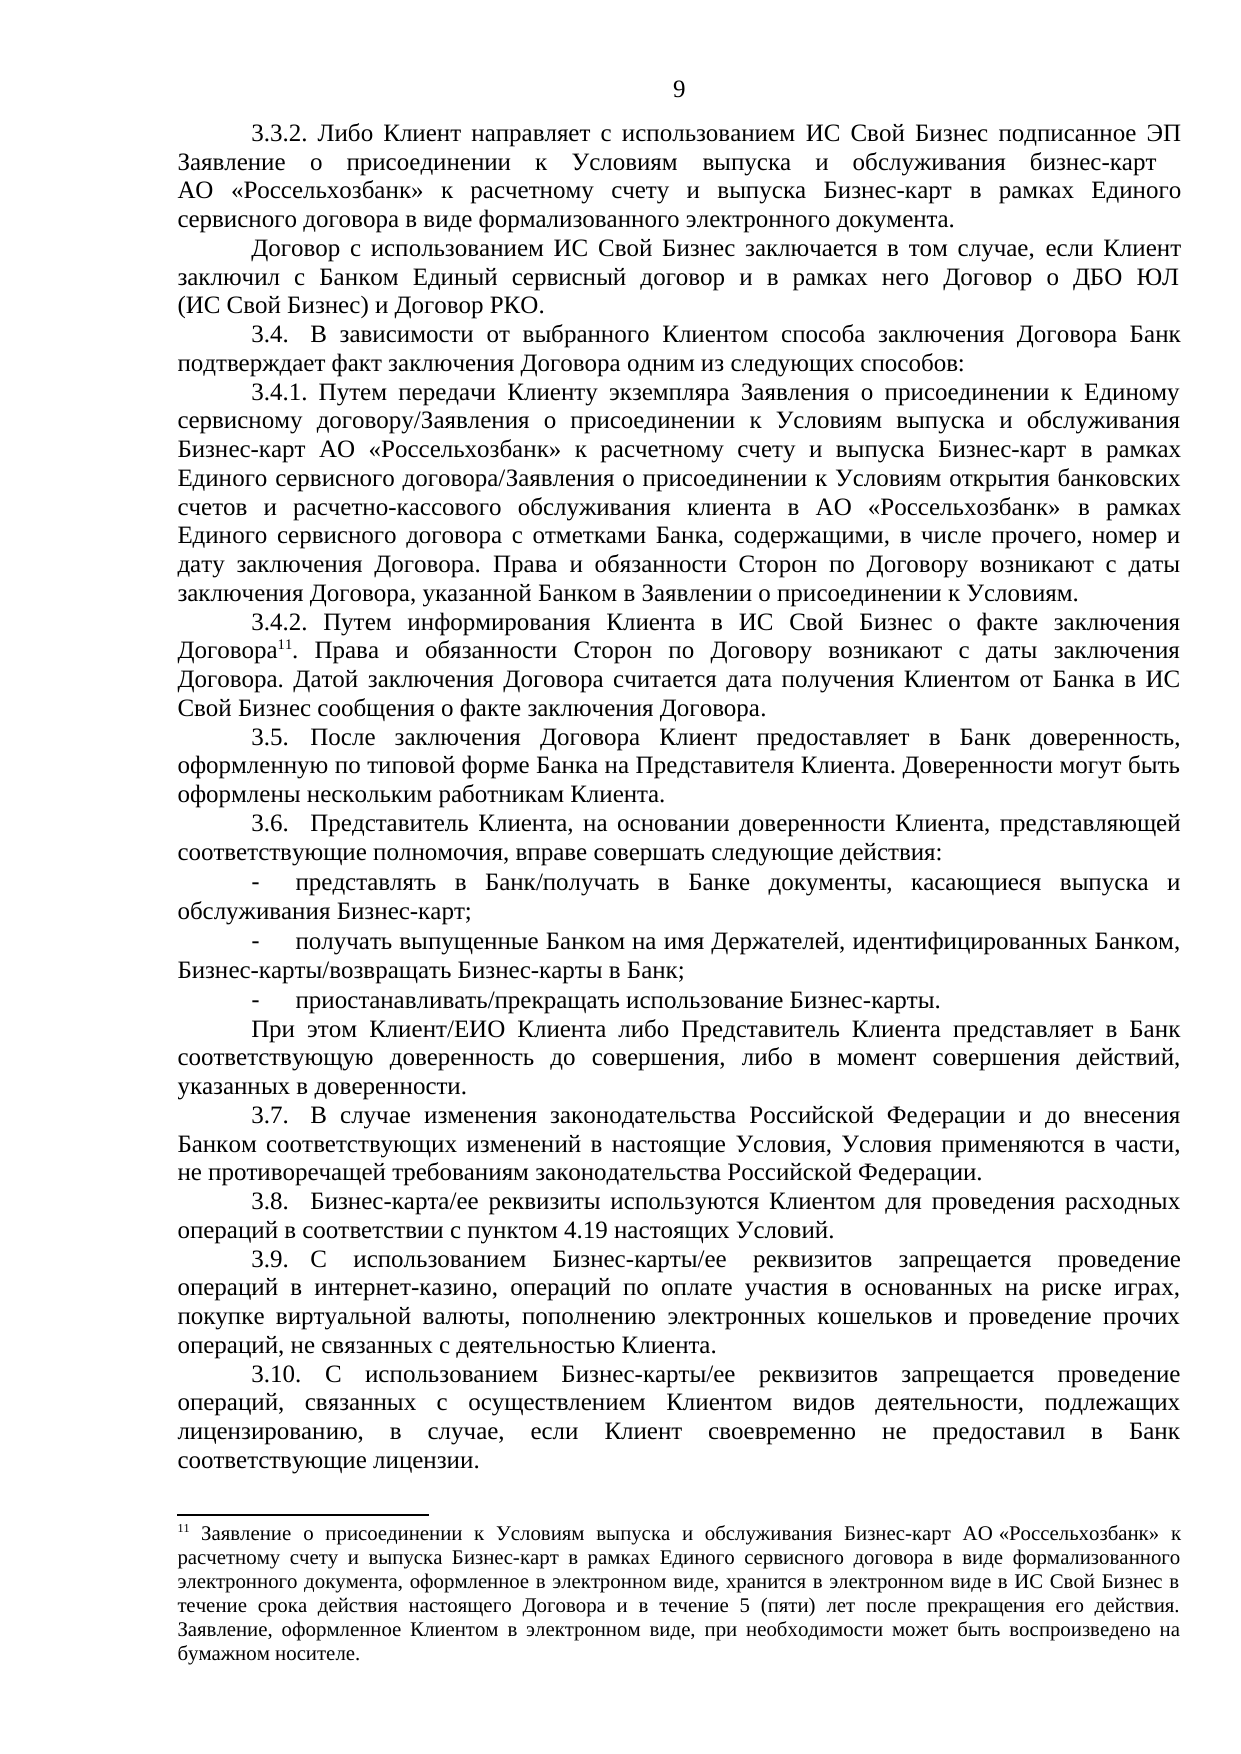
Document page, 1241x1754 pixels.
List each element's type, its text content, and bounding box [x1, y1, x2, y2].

list При этом Клиент/ЕИО Клиента либо Представитель Клиента представляет в Банк соответствующую доверенность до совершения, либо в момент совершения действий, указанных в доверенности. [177, 1014, 1181, 1100]
list После заключения Договора Клиент предоставляет в Банк доверенность, оформленную по типовой форме Банка на Представителя Клиента. Доверенности могут быть оформлены нескольким работникам Клиента. [177, 722, 1181, 808]
list Представитель Клиента, на основании доверенности Клиента, представляющей соответствующие полномочия, вправе совершать следующие действия: [177, 808, 1181, 866]
list С использованием Бизнес-карты/ее реквизитов запрещается проведение операций в интернет-казино, операций по оплате участия в основанных на риске играх, покупке виртуальной валюты, пополнению электронных кошельков и проведение прочих операций, не связанных с деятельностью Клиента. [177, 1244, 1181, 1359]
text 3.4.1. Путем передачи Клиенту экземпляра Заявления о присоединении к Единому сервисному договору/Заявления о присоединении к Условиям выпуска и обслуживания Бизнес-карт АО «Россельхозбанк» к расчетному счету и выпуска Бизнес-карт в рамках Единого сервисного договора/Заявления о присоединении к Условиям открытия банковских счетов и расчетно-кассового обслуживания клиента в АО «Россельхозбанк» в рамках Единого сервисного договора с отметками Банка, содержащими, в числе прочего, номер и дату заключения Договора. Права и обязанности Сторон по Договору возникают с даты заключения Договора, указанной Банком в Заявлении о присоединении к Условиям. [177, 377, 1181, 607]
list С использованием Бизнес-карты/ее реквизитов запрещается проведение операций, связанных с осуществлением Клиентом видов деятельности, подлежащих лицензированию, в случае, если Клиент своевременно не предоставил в Банк соответствующие лицензии. [177, 1359, 1181, 1474]
list приостанавливать/прекращать использование Бизнес-карты. [177, 983, 1181, 1014]
list В случае изменения законодательства Российской Федерации и до внесения Банком соответствующих изменений в настоящие Условия, Условия применяются в части, не противоречащей требованиям законодательства Российской Федерации. [177, 1100, 1181, 1186]
text 3.4.2. Путем информирования Клиента в ИС Свой Бизнес о факте заключения Договора. Права и обязанности Сторон по Договору возникают с даты заключения Договора. Датой заключения Договора считается дата получения Клиентом от Банка в ИС Свой Бизнес сообщения о факте заключения Договора. [177, 607, 1181, 722]
list представлять в Банк/получать в Банке документы, касающиеся выпуска и обслуживания Бизнес-карт; [177, 866, 1181, 924]
text 3.3.2. Либо Клиент направляет с использованием ИС Свой Бизнес подписанное ЭП Заявление о присоединении к Условиям выпуска и обслуживания бизнес-карт АО «Россельхозбанк» к расчетному счету и выпуска Бизнес-карт в рамках Единого сервисного договора в виде формализованного электронного документа. [177, 118, 1181, 233]
text Договор с использованием ИС Свой Бизнес заключается в том случае, если Клиент заключил с Банком Единый сервисный договор и в рамках него Договор о ДБО ЮЛ (ИС Свой Бизнес) и Договор РКО. [177, 233, 1181, 319]
list В зависимости от выбранного Клиентом способа заключения Договора Банк подтверждает факт заключения Договора одним из следующих способов: [177, 319, 1181, 377]
list Бизнес-карта/ее реквизиты используются Клиентом для проведения расходных операций в соответствии с пунктом 4.19 настоящих Условий. [177, 1186, 1181, 1244]
list получать выпущенные Банком на имя Держателей, идентифицированных Банком, Бизнес-карты/возвращать Бизнес-карты в Банк; [177, 924, 1181, 983]
